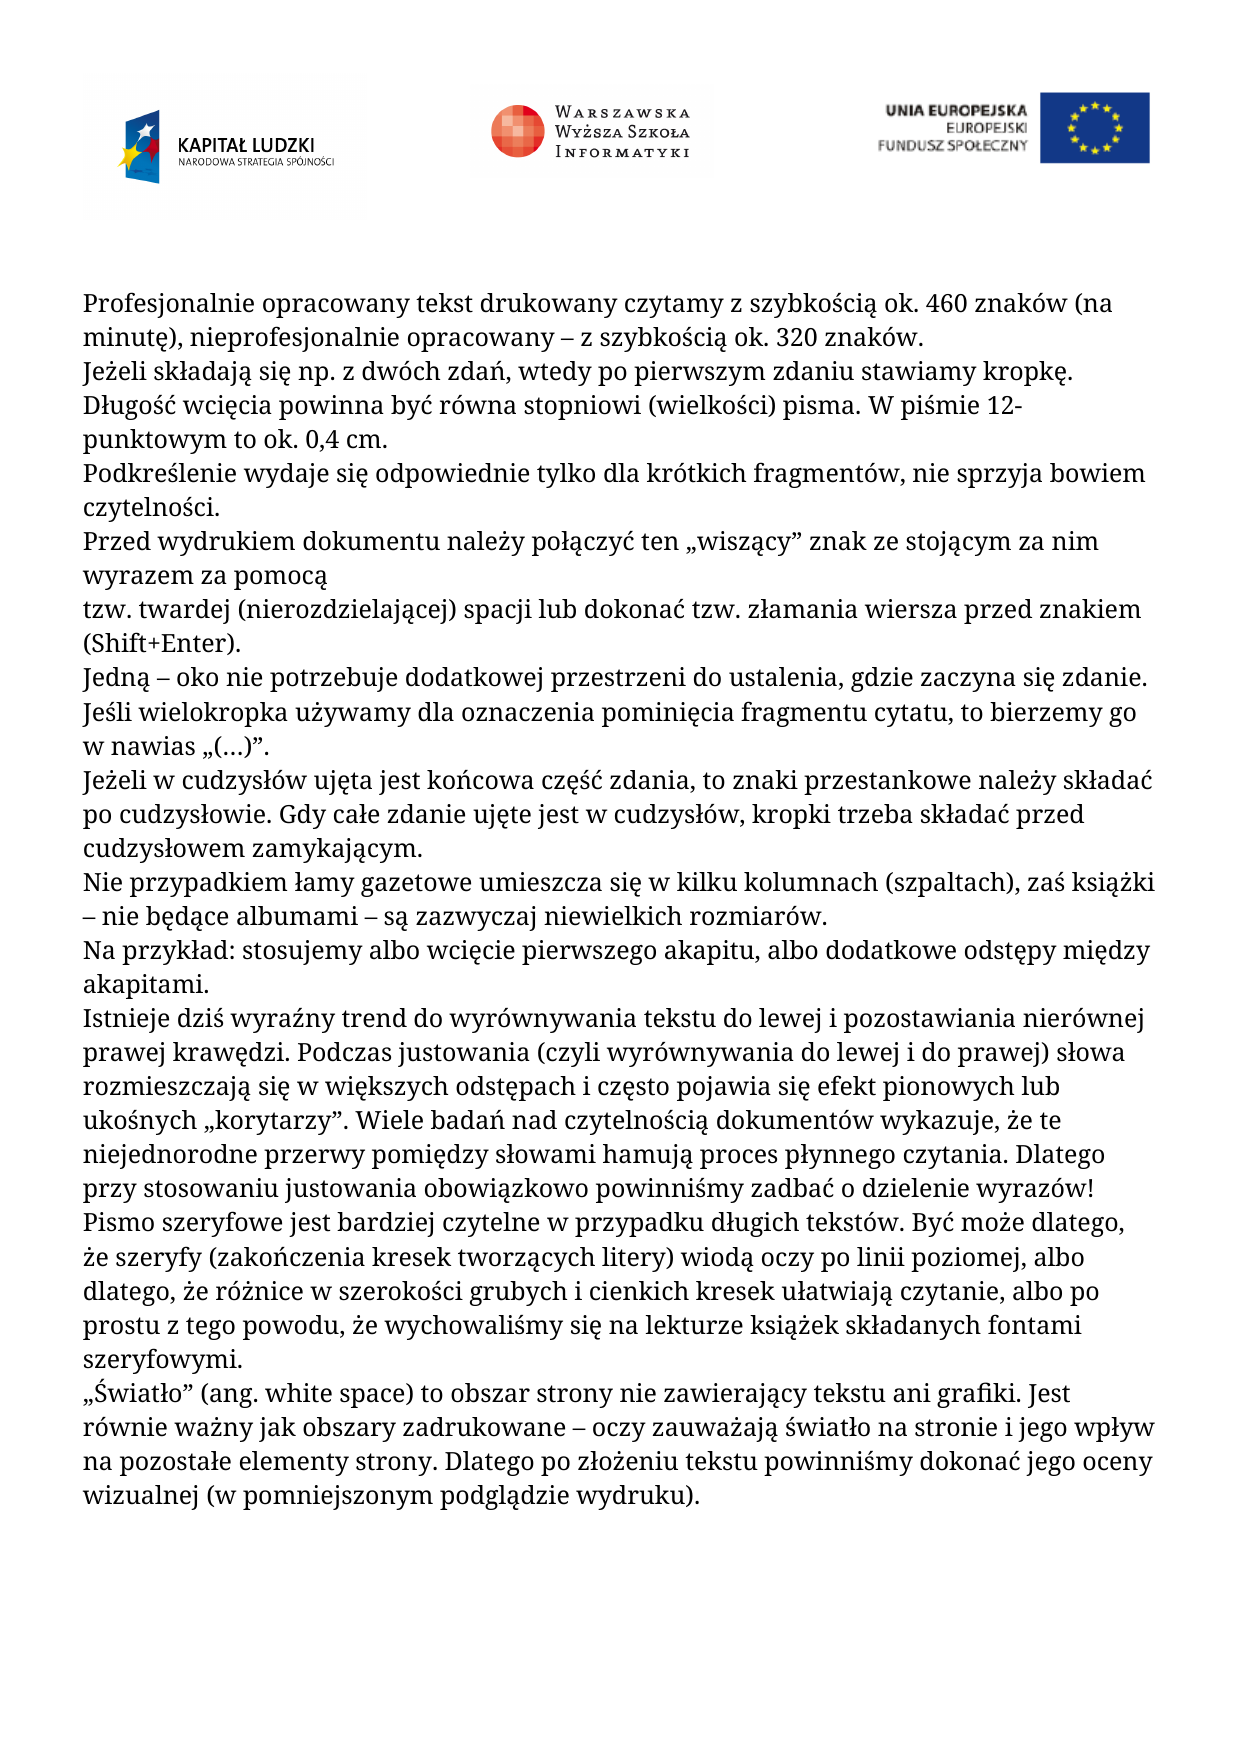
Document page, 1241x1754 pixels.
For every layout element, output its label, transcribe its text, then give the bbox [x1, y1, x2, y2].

text Nie przypadkiem łamy gazetowe umieszcza się w kilku kolumnach (szpaltach), zaś książki – nie będące albumami – są zazwyczaj niewielkich rozmiarów. [83, 864, 1157, 933]
text Profesjonalnie opracowany tekst drukowany czytamy z szybkością ok. 460 znaków (na minutę), nieprofesjonalnie opracowany – z szybkością ok. 320 znaków. [83, 285, 1157, 353]
text tzw. twardej (nierozdzielającej) spacji lub dokonać tzw. złamania wiersza przed znakiem (Shift+Enter). [83, 592, 1157, 660]
text Pismo szeryfowe jest bardziej czytelne w przypadku długich tekstów. Być może dlatego, że szeryfy (zakończenia kresek tworzących litery) wiodą oczy po linii poziomej, albo dlatego, że różnice w szerokości grubych i cienkich kresek ułatwiają czytanie, albo po prostu z tego powodu, że wychowaliśmy się na lekturze książek składanych fontami szeryfowymi. [83, 1205, 1157, 1375]
text Istnieje dziś wyraźny trend do wyrównywania tekstu do lewej i pozostawiania nierównej prawej krawędzi. Podczas justowania (czyli wyrównywania do lewej i do prawej) słowa rozmieszczają się w większych odstępach i często pojawia się efekt pionowych lub ukośnych „korytarzy”. Wiele badań nad czytelnością dokumentów wykazuje, że te niejednorodne przerwy pomiędzy słowami hamują proces płynnego czytania. Dlatego przy stosowaniu justowania obowiązkowo powinniśmy zadbać o dzielenie wyrazów! [83, 1001, 1157, 1205]
text Podkreślenie wydaje się odpowiednie tylko dla krótkich fragmentów, nie sprzyja bowiem czytelności. [83, 456, 1157, 524]
picture [470, 84, 714, 178]
text Jedną – oko nie potrzebuje dodatkowej przestrzeni do ustalenia, gdzie zaczyna się zdanie. [83, 660, 1157, 694]
text Jeżeli w cudzysłów ujęta jest końcowa część zdania, to znaki przestankowe należy składać po cudzysłowie. Gdy całe zdanie ujęte jest w cudzysłów, kropki trzeba składać przed cudzysłowem zamykającym. [83, 762, 1157, 864]
text Długość wcięcia powinna być równa stopniowi (wielkości) pisma. W piśmie 12-punktowym to ok. 0,4 cm. [83, 388, 1157, 456]
text Jeśli wielokropka używamy dla oznaczenia pominięcia fragmentu cytatu, to bierzemy go w nawias „(…)”. [83, 694, 1157, 762]
text „Światło” (ang. white space) to obszar strony nie zawierający tekstu ani grafiki. Jest równie ważny jak obszary zadrukowane – oczy zauważają światło na stronie i jego wpływ na pozostałe elementy strony. Dlatego po złożeniu tekstu powinniśmy dokonać jego oceny wizualnej (w pomniejszonym podglądzie wydruku). [83, 1375, 1157, 1512]
text Przed wydrukiem dokumentu należy połączyć ten „wiszący” znak ze stojącym za nim wyrazem za pomocą [83, 524, 1157, 592]
picture [82, 73, 368, 220]
text Jeżeli składają się np. z dwóch zdań, wtedy po pierwszym zdaniu stawiamy kropkę. [83, 353, 1157, 388]
text Na przykład: stosujemy albo wcięcie pierwszego akapitu, albo dodatkowe odstępy między akapitami. [83, 933, 1157, 1001]
